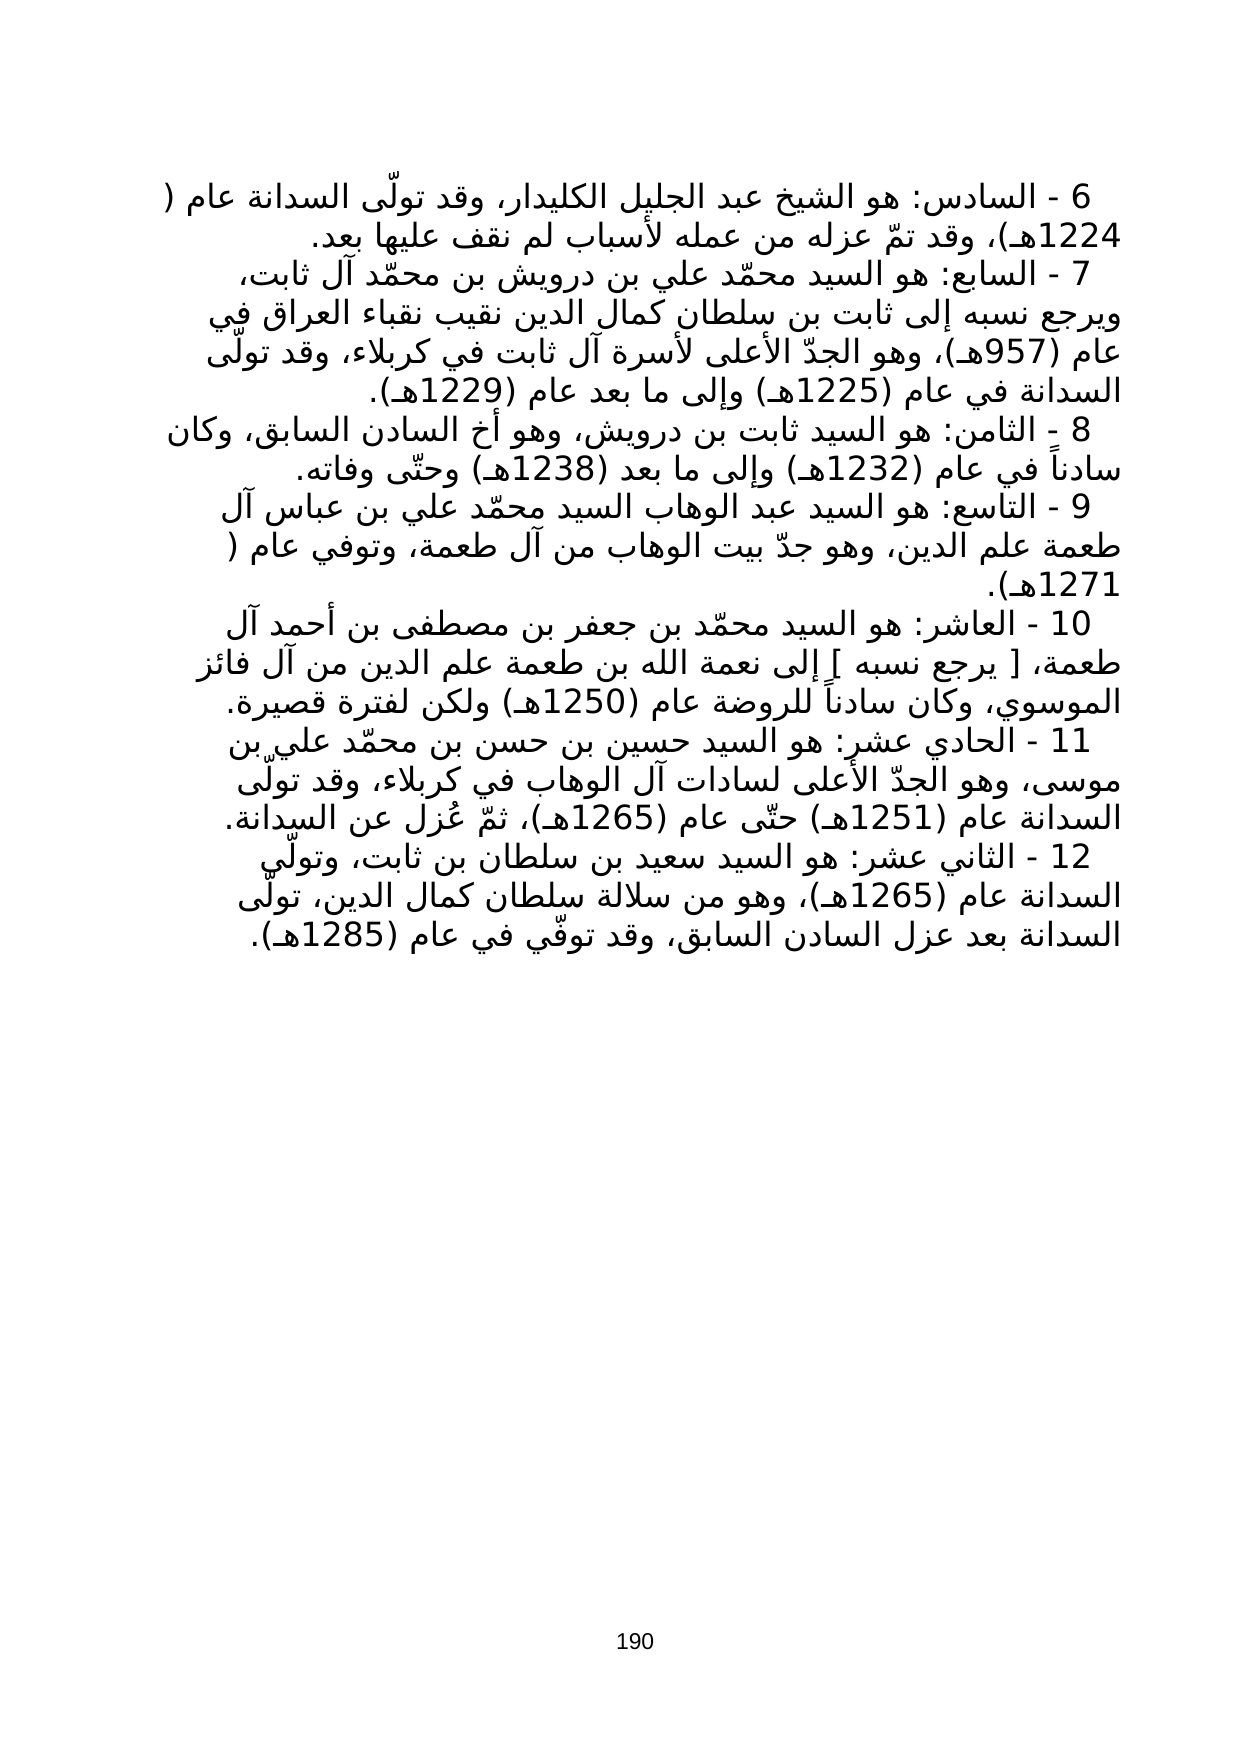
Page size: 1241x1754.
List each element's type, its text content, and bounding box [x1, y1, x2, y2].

text 9 - التاسع: هو السيد عبد الوهاب السيد محمّد علي بن عباس آل طعمة علم الدين، وهو جدّ بيت الوهاب من آل طعمة، وتوفي عام (1271هـ). [148, 488, 1122, 604]
text 8 - الثامن: هو السيد ثابت بن درويش، وهو أخ السادن السابق، وكان سادناً في عام (1232هـ) وإلى ما بعد (1238هـ) وحتّى وفاته. [148, 410, 1122, 488]
text 11 - الحادي عشر: هو السيد حسين بن حسن بن محمّد علي بن موسى، وهو الجدّ الأعلى لسادات آل الوهاب في كربلاء، وقد تولّى السدانة عام (1251هـ) حتّى عام (1265هـ)، ثمّ عُزل عن السدانة. [148, 721, 1122, 838]
text 7 - السابع: هو السيد محمّد علي بن درويش بن محمّد آل ثابت، ويرجع نسبه إلى ثابت بن سلطان كمال الدين نقيب نقباء العراق في عام (957هـ)، وهو الجدّ الأعلى لأسرة آل ثابت في كربلاء، وقد تولّى السدانة في عام (1225هـ) وإلى ما بعد عام (1229هـ). [148, 255, 1122, 410]
text 10 - العاشر: هو السيد محمّد بن جعفر بن مصطفى بن أحمد آل طعمة، [ يرجع نسبه ] إلى نعمة الله بن طعمة علم الدين من آل فائز الموسوي، وكان سادناً للروضة عام (1250هـ) ولكن لفترة قصيرة. [148, 604, 1122, 721]
text 12 - الثاني عشر: هو السيد سعيد بن سلطان بن ثابت، وتولّى السدانة عام (1265هـ)، وهو من سلالة سلطان كمال الدين، تولّى السدانة بعد عزل السادن السابق، وقد توفّي في عام (1285هـ). [148, 838, 1122, 954]
text 6 - السادس: هو الشيخ عبد الجليل الكليدار، وقد تولّى السدانة عام (1224هـ)، وقد تمّ عزله من عمله لأسباب لم نقف عليها بعد. [148, 177, 1122, 255]
